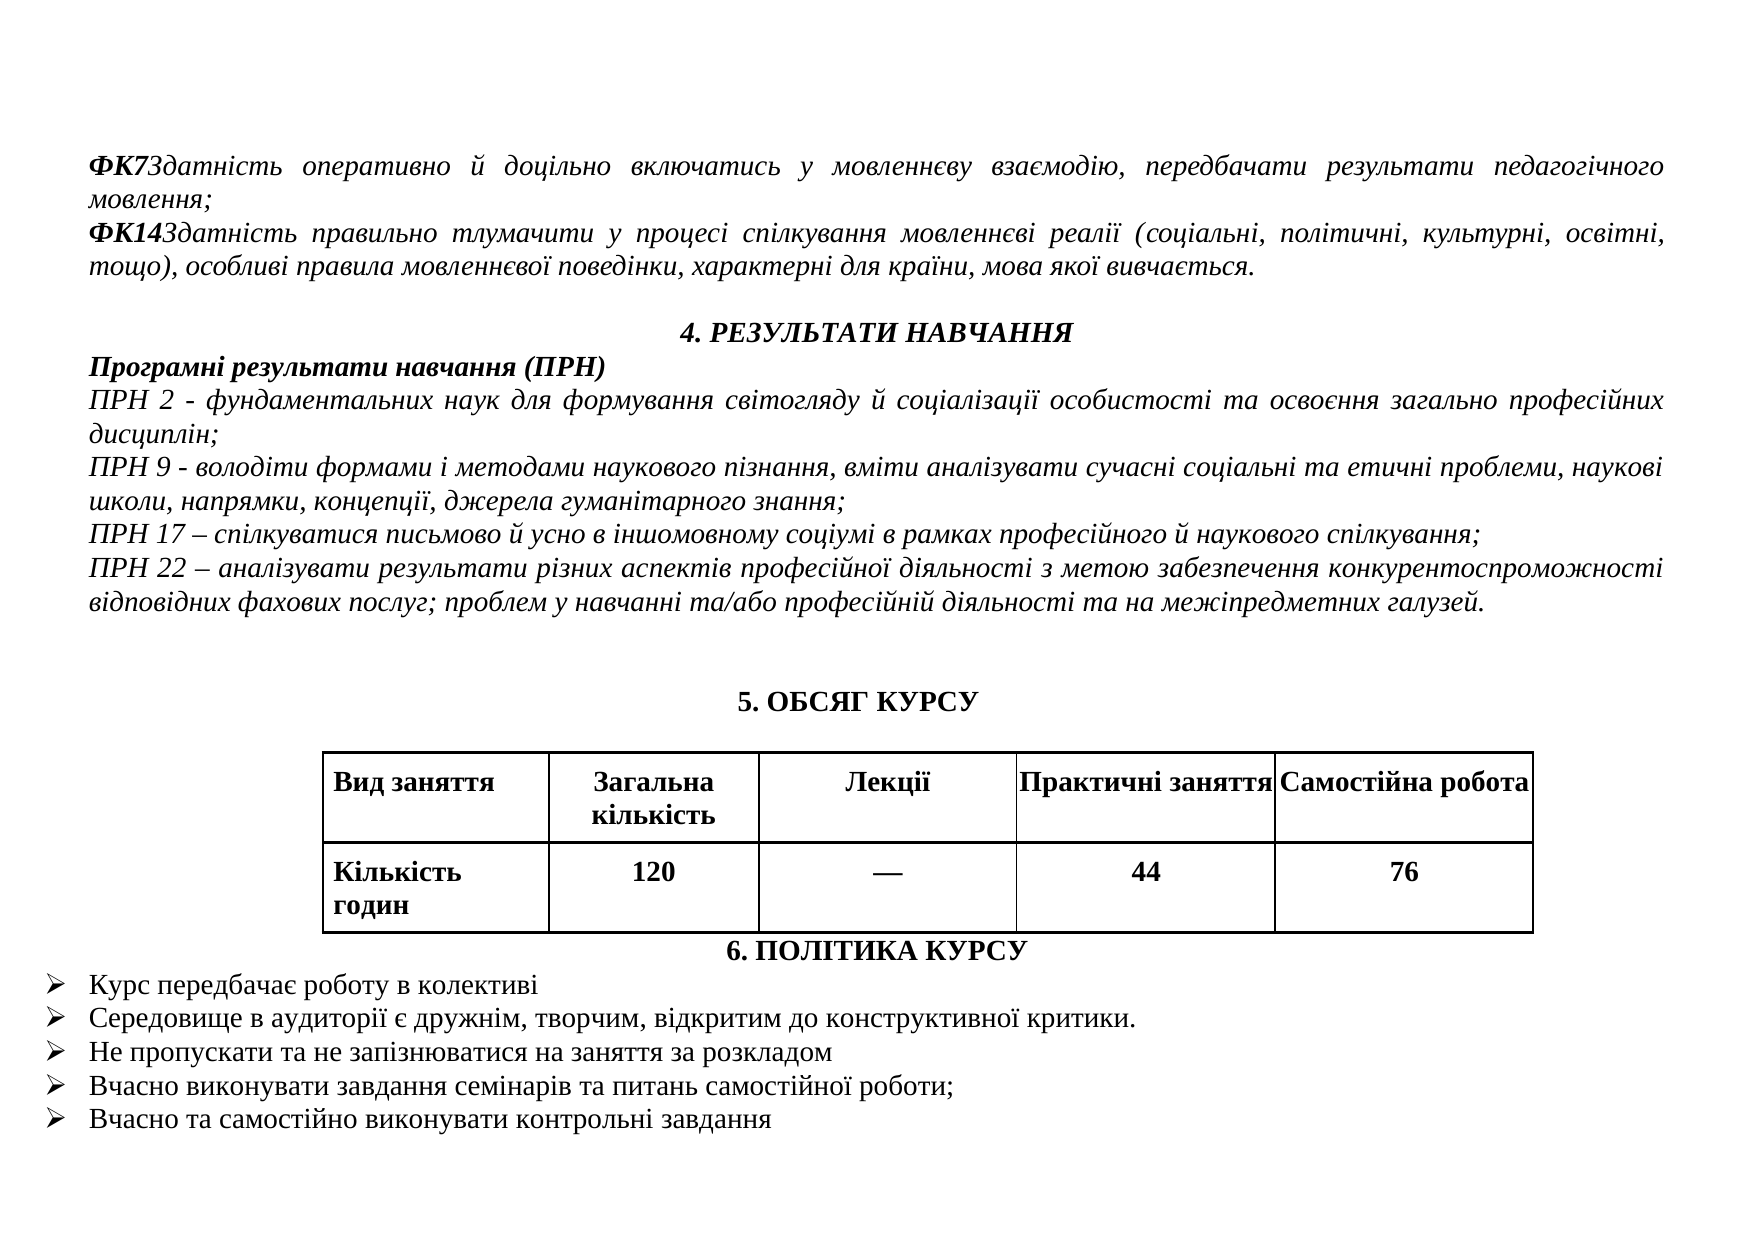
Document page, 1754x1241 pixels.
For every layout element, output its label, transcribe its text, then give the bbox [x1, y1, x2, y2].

text ПРН 9 - володіти формами і методами наукового пізнання, вміти аналізувати сучасні соціальні та етичні проблеми, наукові школи, напрямки, концепції, джерела гуманітарного знання; [88, 449, 1665, 517]
table_cell 76 [1276, 844, 1532, 931]
table_cell — [760, 844, 1016, 931]
table_cell 120 [550, 844, 758, 931]
text 6. Політика курсу [88, 933, 1665, 967]
table_cell 44 [1017, 844, 1274, 931]
table_header Лекції [760, 754, 1016, 841]
text ПРН 17 – спілкуватися письмово й усно в іншомовному соціумі в рамках професійного й наукового спілкування; [88, 517, 1665, 550]
text ПРН 2 - фундаментальних наук для формування світогляду й соціалізації особистості та освоєння загально професійних дисциплін; [88, 382, 1665, 449]
list Вчасно виконувати завдання семінарів та питань самостійної роботи; [44, 1068, 1665, 1102]
table_header Самостійна робота [1276, 754, 1532, 841]
list Не пропускати та не запізнюватися на заняття за розкладом [44, 1034, 1665, 1068]
list Вчасно та самостійно виконувати контрольні завдання [44, 1102, 1665, 1135]
text ФК14Здатність правильно тлумачити у процесі спілкування мовленнєві реалії (соціальні, політичні, культурні, освітні, тощо), особливі правила мовленнєвої поведінки, характерні для країни, мова якої вивчається. [88, 215, 1665, 282]
table_header Загальна кількість [550, 754, 758, 841]
list Середовище в аудиторії є дружнім, творчим, відкритим до конструктивної критики. [44, 1001, 1665, 1034]
text ФК7Здатність оперативно й доцільно включатись у мовленнєву взаємодію, передбачати результати педагогічного мовлення; [88, 148, 1665, 215]
text ПРН 22 – аналізувати результати різних аспектів професійної діяльності з метою забезпечення конкурентоспроможності відповідних фахових послуг; проблем у навчанні та/або професійній діяльності та на межіпредметних галузей. [88, 550, 1665, 617]
list Курс передбачає роботу в колективі [44, 967, 1665, 1001]
text Програмні результати навчання (ПРН) [88, 349, 1665, 382]
text 4. Результати навчання [88, 315, 1665, 349]
table_header Вид заняття [324, 754, 548, 841]
table_header Практичні заняття [1017, 754, 1274, 841]
text 5. Обсяг курсу [51, 684, 1665, 718]
table_cell Кількість годин [324, 844, 548, 931]
